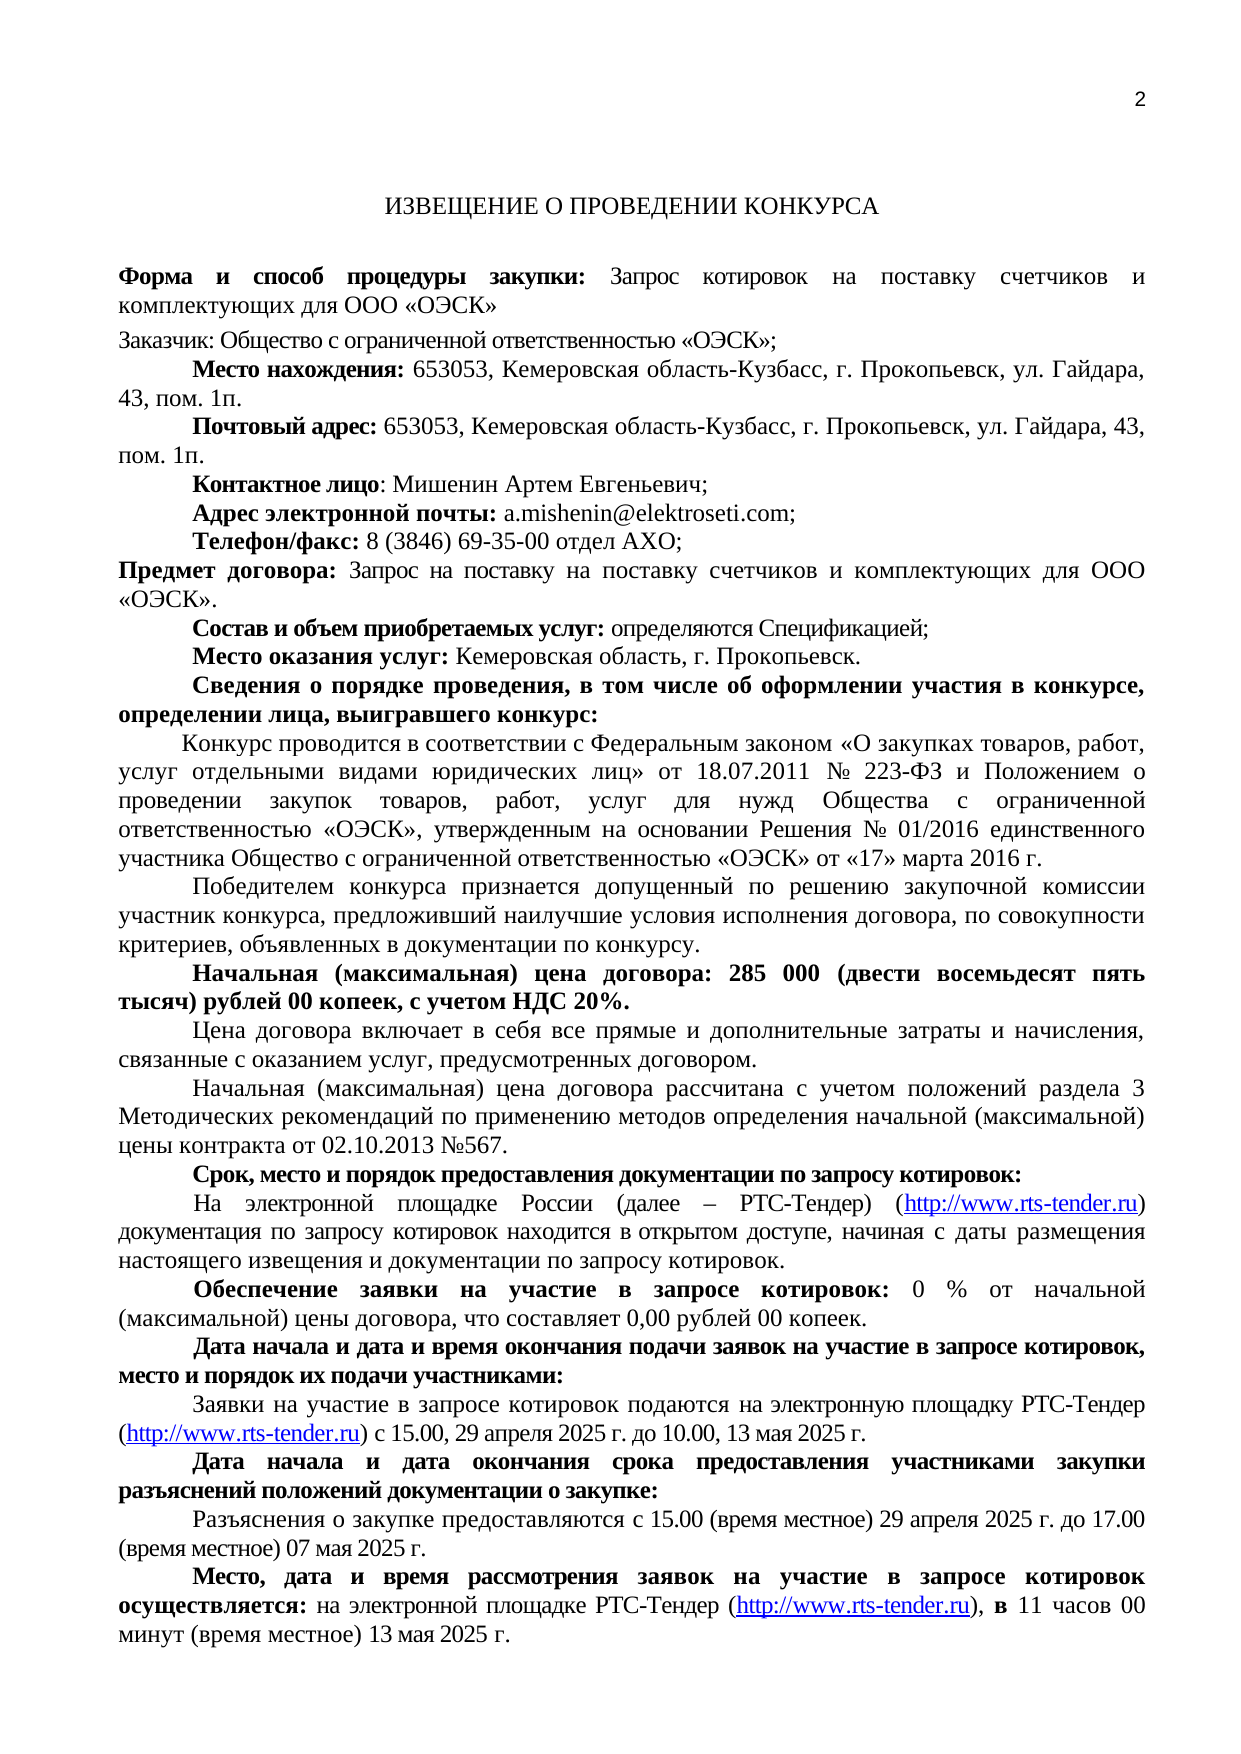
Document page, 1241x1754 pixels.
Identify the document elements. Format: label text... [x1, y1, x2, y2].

text Место нахождения: 653053, Кемеровская область-Кузбасс, г. Прокопьевск, ул. Гайдара, 43, пом. 1п. [118, 354, 1146, 411]
text Состав и объем приобретаемых услуг: определяются Спецификацией; [118, 613, 1146, 641]
text Форма и способ процедуры закупки: Запрос котировок на поставку счетчиков и комплектующих для ООО «ОЭСК» [118, 261, 1146, 319]
text ИЗВЕЩЕНИЕ О ПРОВЕДЕНИИ КОНКУРСА [118, 191, 1146, 220]
text Срок, место и порядок предоставления документации по запросу котировок: [118, 1159, 1146, 1188]
text Сведения о порядке проведения, в том числе об оформлении участия в конкурсе, определении лица, выигравшего конкурс: [118, 670, 1146, 728]
text Начальная (максимальная) цена договора: 285 000 (двести восемьдесят пять тысяч) рублей 00 копеек, с учетом НДС 20%. [118, 958, 1146, 1015]
text Дата начала и дата и время окончания подачи заявок на участие в запросе котировок, место и порядок их подачи участниками: [118, 1331, 1146, 1389]
text Адрес электронной почты: a.mishenin@elektroseti.com; [118, 498, 1146, 526]
text Победителем конкурса признается допущенный по решению закупочной комиссии участник конкурса, предложивший наилучшие условия исполнения договора, по совокупности критериев, объявленных в документации по конкурсу. [118, 871, 1146, 958]
text Дата начала и дата окончания срока предоставления участниками закупки разъяснений положений документации о закупке: [118, 1446, 1146, 1504]
text Почтовый адрес: 653053, Кемеровская область-Кузбасс, г. Прокопьевск, ул. Гайдара, 43, пом. 1п. [118, 411, 1146, 469]
text Заказчик: Общество с ограниченной ответственностью «ОЭСК»; [118, 325, 1146, 354]
text Начальная (максимальная) цена договора рассчитана с учетом положений раздела 3 Методических рекомендаций по применению методов определения начальной (максимальной) цены контракта от 02.10.2013 №567. [118, 1073, 1146, 1159]
text Цена договора включает в себя все прямые и дополнительные затраты и начисления, связанные с оказанием услуг, предусмотренных договором. [118, 1015, 1146, 1073]
text Заявки на участие в запросе котировок подаются на электронную площадку РТС-Тендер (http://www.rts-tender.ru) с 15.00, 29 апреля 2025 г. до 10.00, 13 мая 2025 г. [118, 1389, 1146, 1446]
text На электронной площадке России (далее – РТС-Тендер) (http://www.rts-tender.ru) документация по запросу котировок находится в открытом доступе, начиная с даты размещения настоящего извещения и документации по запросу котировок. [118, 1188, 1146, 1274]
text Телефон/факс: 8 (3846) 69-35-00 отдел АХО; [118, 526, 1146, 555]
text Контактное лицо: Мишенин Артем Евгеньевич; [118, 469, 1146, 498]
text Место оказания услуг: Кемеровская область, г. Прокопьевск. [118, 641, 1146, 670]
text Предмет договора: Запрос на поставку на поставку счетчиков и комплектующих для ООО «ОЭСК». [118, 555, 1146, 613]
text Обеспечение заявки на участие в запросе котировок: 0 % от начальной (максимальной) цены договора, что составляет 0,00 рублей 00 копеек. [118, 1274, 1146, 1331]
text Конкурс проводится в соответствии с Федеральным законом «О закупках товаров, работ, услуг отдельными видами юридических лиц» от 18.07.2011 № 223-ФЗ и Положением о проведении закупок товаров, работ, услуг для нужд Общества с ограниченной ответственностью «ОЭСК», утвержденным на основании Решения № 01/2016 единственного участника Общество с ограниченной ответственностью «ОЭСК» от «17» марта 2016 г. [118, 728, 1146, 871]
text Место, дата и время рассмотрения заявок на участие в запросе котировок осуществляется: на электронной площадке РТС-Тендер (http://www.rts-tender.ru), в 11 часов 00 минут (время местное) 13 мая 2025 г. [118, 1561, 1146, 1648]
text Разъяснения о закупке предоставляются с 15.00 (время местное) 29 апреля 2025 г. до 17.00 (время местное) 07 мая 2025 г. [118, 1504, 1146, 1561]
